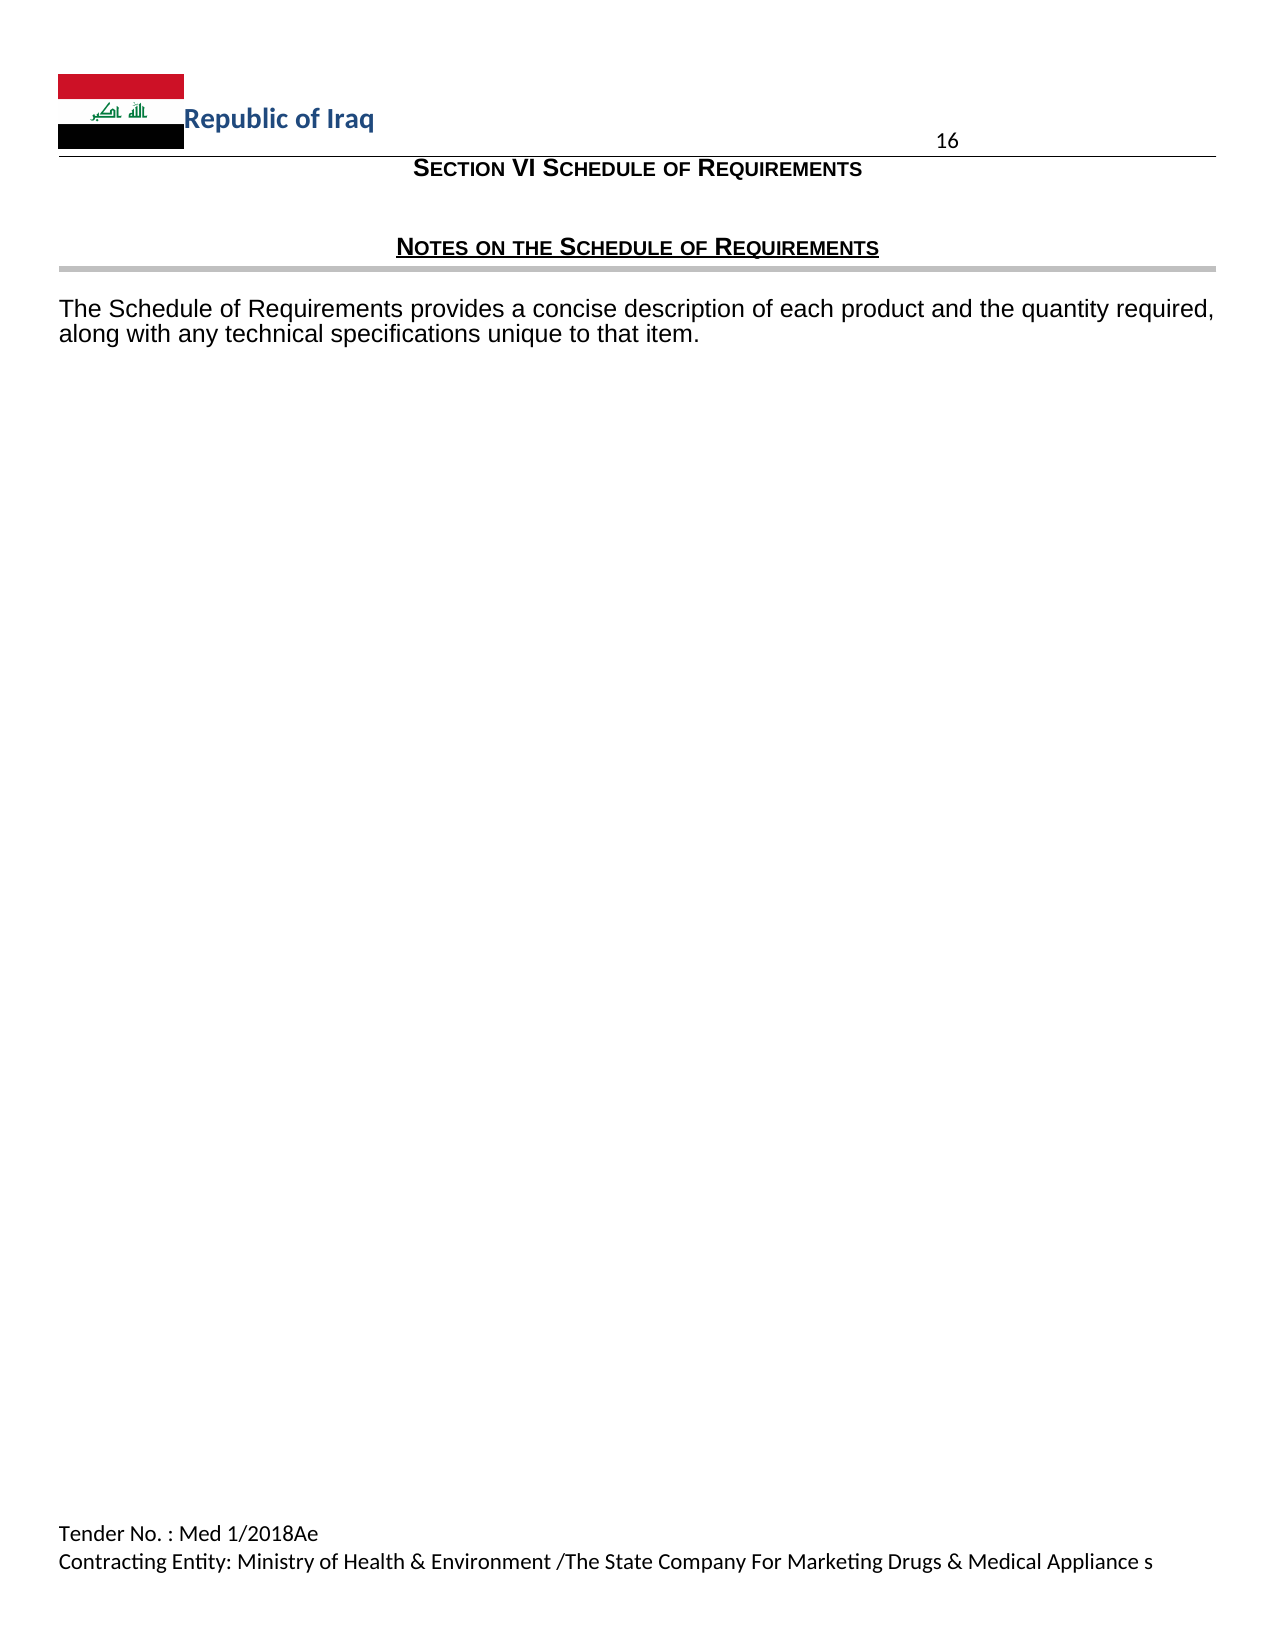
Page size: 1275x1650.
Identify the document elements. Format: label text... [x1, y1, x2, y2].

picture [58, 74, 184, 149]
text The Schedule of Requirements provides a concise description of each product and the quantity required, along with any technical specifications unique to that item. [58, 297, 1216, 347]
subtitle Notes on the Schedule of Requirements [58, 235, 1216, 272]
subtitle Section VI Schedule of Requirements [58, 157, 1216, 182]
